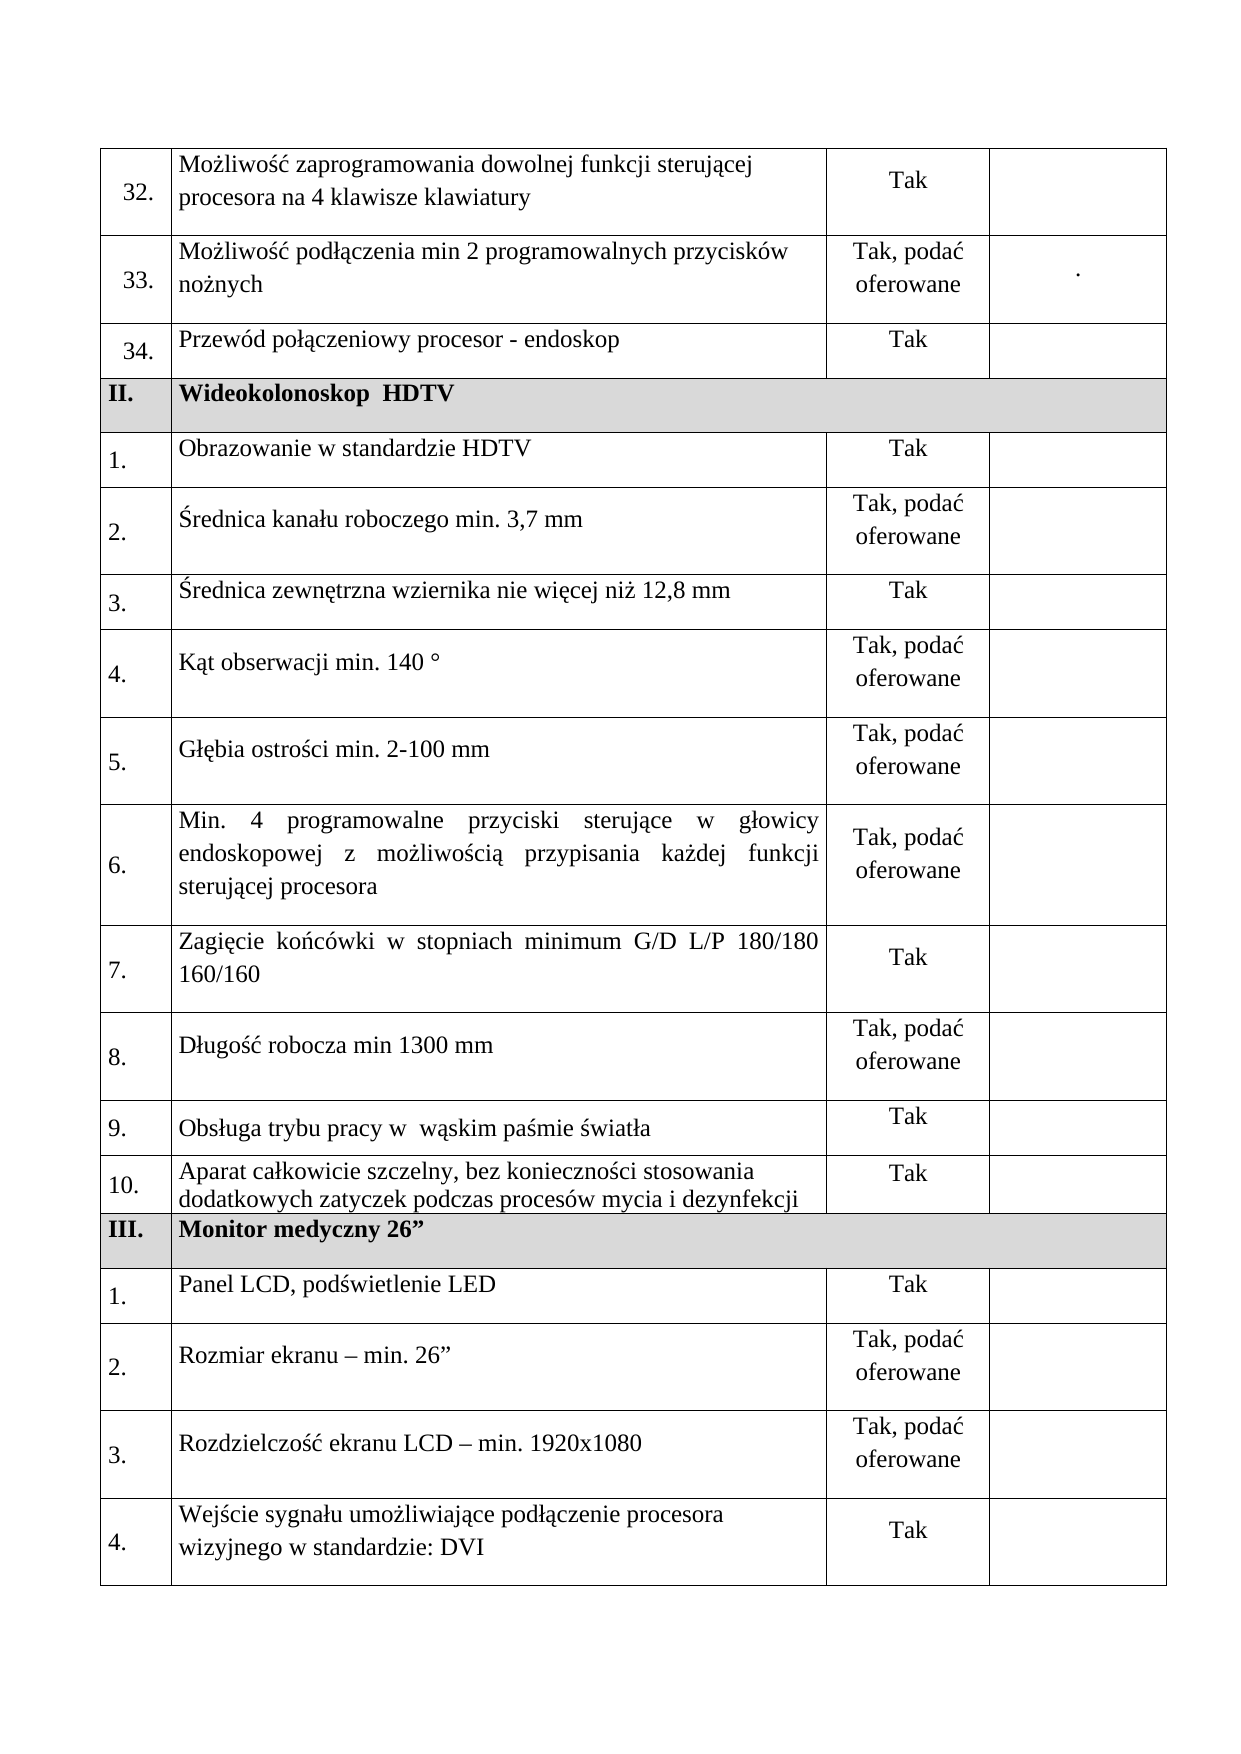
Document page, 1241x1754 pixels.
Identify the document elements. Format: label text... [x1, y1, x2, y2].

table_cell Tak [827, 575, 989, 629]
table_cell Przewód połączeniowy procesor - endoskop [172, 324, 826, 377]
table_cell Tak, podać oferowane [827, 718, 989, 804]
table_cell Tak, podać oferowane [827, 805, 989, 925]
table_cell III. [101, 1214, 171, 1268]
table_cell Tak [827, 926, 989, 1012]
table_cell [101, 488, 171, 574]
table_cell Tak, podać oferowane [827, 1324, 989, 1410]
table_cell [101, 149, 171, 235]
table_cell Tak, podać oferowane [827, 236, 989, 323]
table_cell Średnica zewnętrzna wziernika nie więcej niż [172, 575, 826, 629]
table_cell Tak, podać oferowane [827, 488, 989, 574]
table_cell Kąt obserwacji min. 140 ° [172, 630, 826, 717]
table_cell Możliwość podłączenia min 2 programowalnych przycisków nożnych [172, 236, 826, 323]
table_cell Tak, podać oferowane [827, 1013, 989, 1100]
table_cell [990, 488, 1166, 574]
table_cell [101, 926, 171, 1012]
table_cell Tak, podać oferowane [827, 630, 989, 717]
table_cell Obsługa trybu pracy w wąskim paśmie światła [172, 1101, 826, 1155]
table_cell [990, 718, 1166, 804]
table_cell [990, 1411, 1166, 1498]
table_cell Panel LCD, podświetlenie LED [172, 1269, 826, 1323]
table_cell [101, 1013, 171, 1100]
table_cell Głębia ostrości min. 2- [172, 718, 826, 804]
table_cell [101, 1324, 171, 1410]
table_cell Rozmiar ekranu – min. [172, 1324, 826, 1410]
table_cell [990, 630, 1166, 717]
table_cell [101, 630, 171, 717]
table_cell [990, 1101, 1166, 1155]
table_cell [990, 805, 1166, 925]
table_cell Tak [827, 1499, 989, 1585]
table_cell Tak [827, 1101, 989, 1155]
table_cell Tak [827, 433, 989, 487]
table_cell [990, 324, 1166, 377]
table_cell [990, 1013, 1166, 1100]
table_cell [101, 236, 171, 323]
table_cell Wideokolonoskop HDTV [172, 379, 1166, 432]
table_cell Monitor medyczny [172, 1214, 1166, 1268]
table_cell [990, 1156, 1166, 1213]
table_cell [101, 1101, 171, 1155]
table_cell Zagięcie końcówki w stopniach minimum G/D L/P 180/180 160/160 [172, 926, 826, 1012]
table_cell [990, 1324, 1166, 1410]
table_cell Tak [827, 1156, 989, 1213]
table_cell Obrazowanie w standardzie HDTV [172, 433, 826, 487]
table_cell Min. 4 programowalne przyciski sterujące w głowicy endoskopowej z możliwością przypisania każdej funkcji sterującej procesora [172, 805, 826, 925]
table_cell [101, 805, 171, 925]
table_cell II. [101, 379, 171, 432]
table_cell [101, 433, 171, 487]
table_cell Aparat całkowicie szczelny, bez konieczności stosowania dodatkowych zatyczek podczas procesów mycia i dezynfekcji [172, 1156, 826, 1213]
table_cell Wejście sygnału umożliwiające podłączenie procesora wizyjnego w standardzie: DVI [172, 1499, 826, 1585]
table_cell [990, 1269, 1166, 1323]
table_cell Średnica kanału roboczego min. [172, 488, 826, 574]
table_cell [101, 1269, 171, 1323]
table_cell [101, 718, 171, 804]
table_cell [101, 324, 171, 377]
table_cell Tak [827, 324, 989, 377]
table_cell [990, 575, 1166, 629]
table_cell [101, 1499, 171, 1585]
table_cell [101, 1411, 171, 1498]
table_cell Tak, podać oferowane [827, 1411, 989, 1498]
table_cell . [990, 236, 1166, 323]
table_cell [101, 1156, 171, 1213]
table_cell Możliwość zaprogramowania dowolnej funkcji sterującej procesora na 4 klawisze klawiatury [172, 149, 826, 235]
table_cell Tak [827, 1269, 989, 1323]
table_cell [101, 575, 171, 629]
table_cell [990, 149, 1166, 235]
table_cell [990, 433, 1166, 487]
table_cell [990, 1499, 1166, 1585]
table_cell [990, 926, 1166, 1012]
table_cell Rozdzielczość ekranu LCD – min. 1920x1080 [172, 1411, 826, 1498]
table_cell Długość robocza min [172, 1013, 826, 1100]
table_cell Tak [827, 149, 989, 235]
